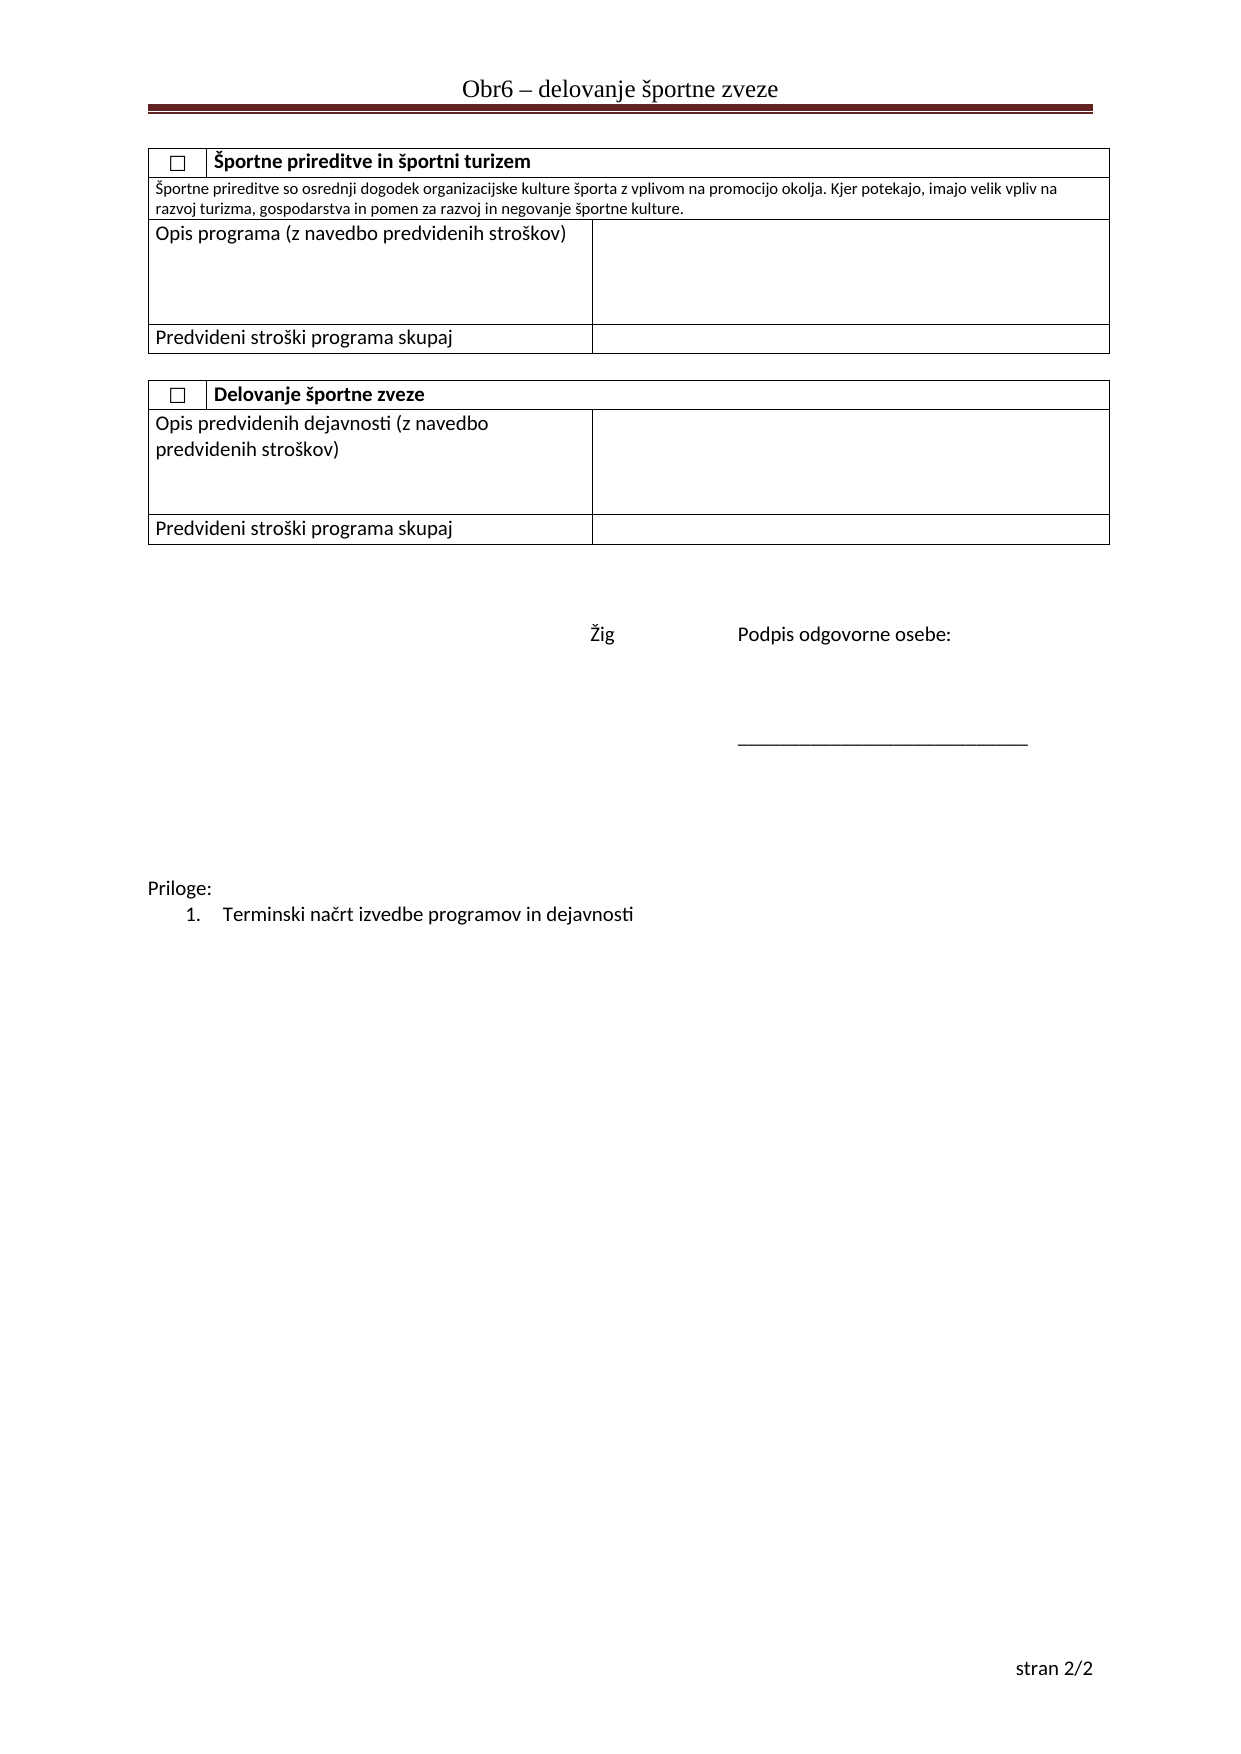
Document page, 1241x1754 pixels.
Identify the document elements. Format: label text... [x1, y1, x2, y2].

table_header Delovanje športne zveze [207, 381, 1109, 409]
text Žig Podpis odgovorne osebe: [148, 621, 1093, 647]
table_cell Opis programa (z navedbo predvidenih stroškov) [149, 220, 592, 323]
text ____________________________ [148, 723, 1093, 748]
list Terminski načrt izvedbe programov in dejavnosti [185, 901, 1093, 926]
table_cell Opis predvidenih dejavnosti (z navedbo predvidenih stroškov) [149, 410, 592, 514]
table_header Športne prireditve in športni turizem [207, 149, 1109, 177]
text Priloge: [148, 875, 1093, 901]
table_cell Športne prireditve so osrednji dogodek organizacijske kulture športa z vplivom na promocijo okolja. Kjer potekajo, imajo velik vpliv na razvoj turizma, gospodarstva in pomen za razvoj in negovanje športne kulture. [149, 178, 1109, 219]
table_cell Predvideni stroški programa skupaj [149, 325, 592, 353]
table_cell Predvideni stroški programa skupaj [149, 515, 592, 544]
